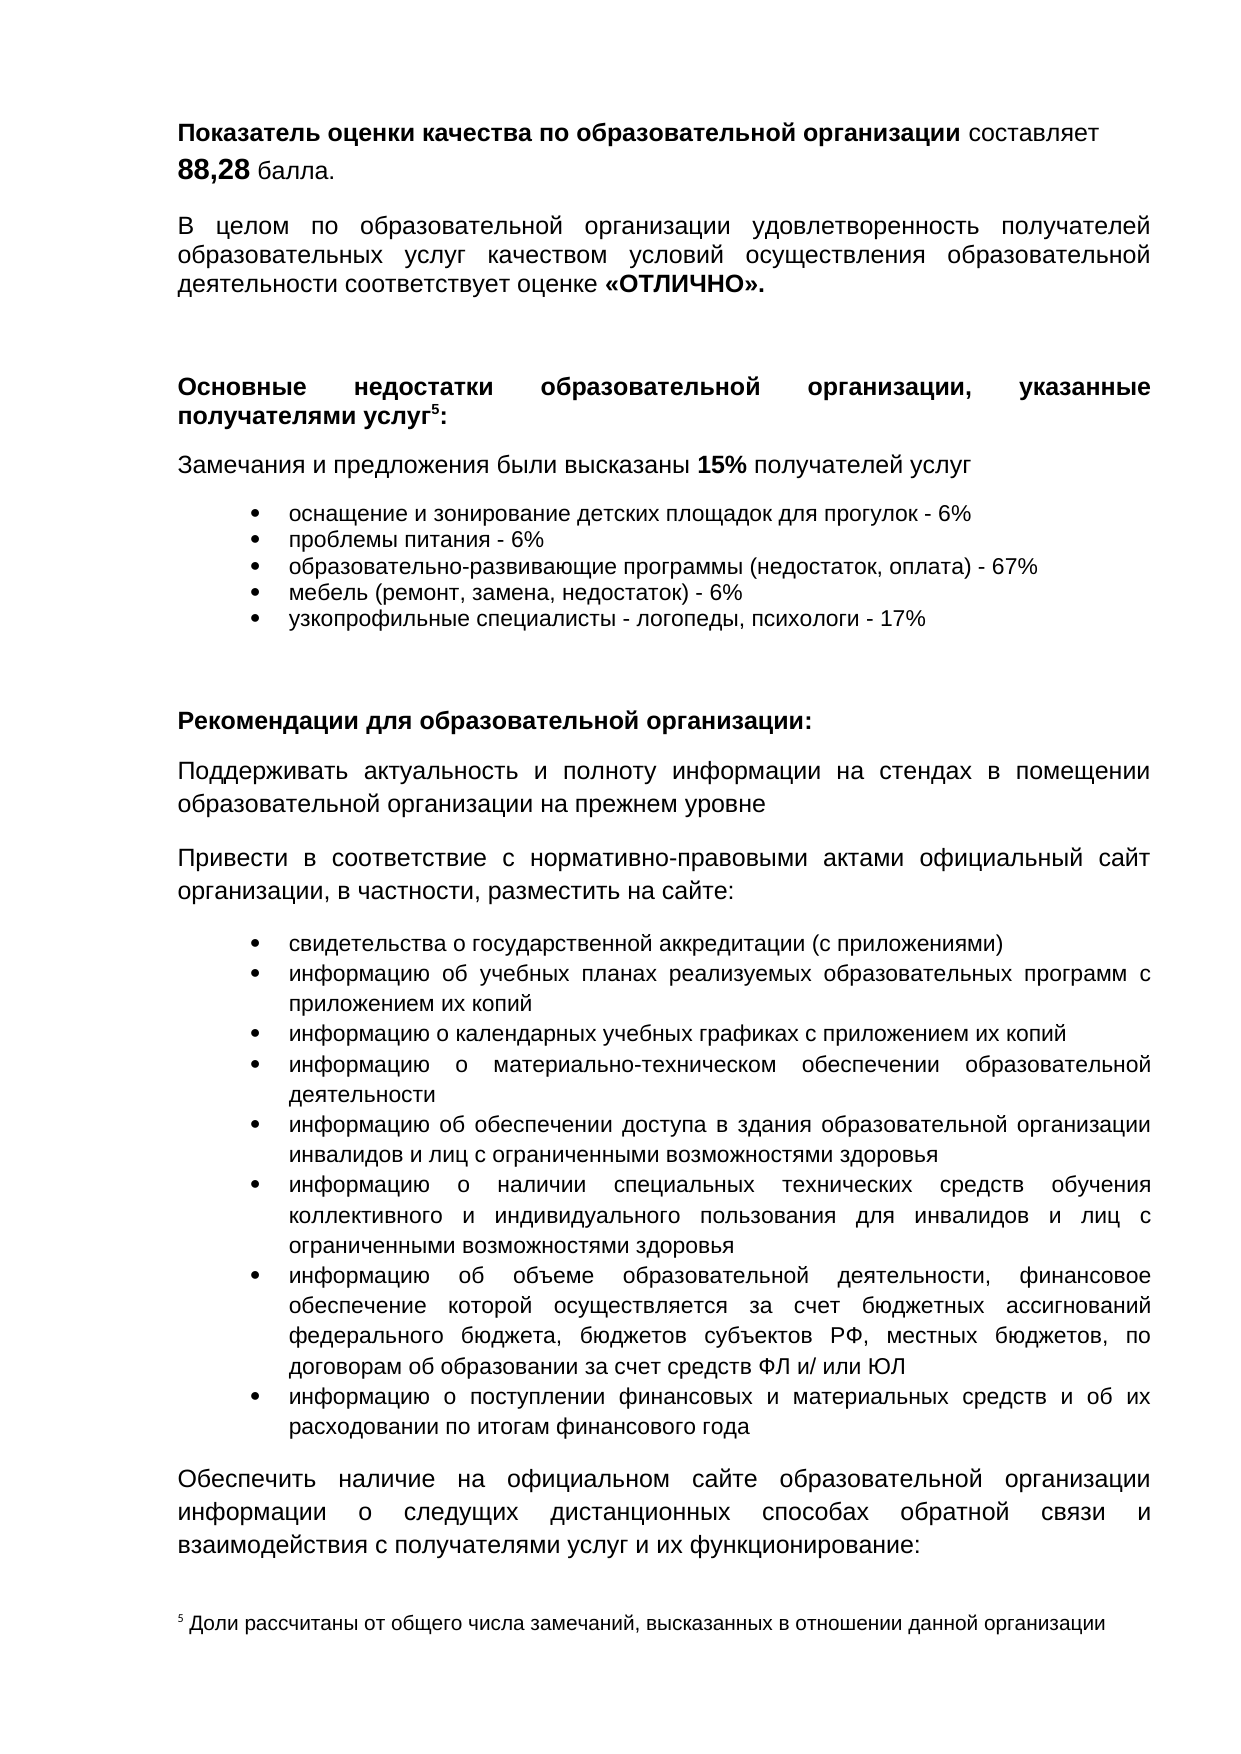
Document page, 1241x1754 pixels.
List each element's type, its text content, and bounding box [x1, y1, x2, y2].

list образовательно-развивающие программы (недостаток, оплата) - 67% [251, 553, 1152, 579]
text Поддерживать актуальность и полноту информации на стендах в помещении образовательной организации на прежнем уровне [177, 756, 1152, 818]
text Привести в соответствие с нормативно-правовыми актами официальный сайт организации, в частности, разместить на сайте: [177, 843, 1152, 904]
list свидетельства о государственной аккредитации (с приложениями) [251, 930, 1152, 956]
list информацию о наличии специальных технических средств обучения коллективного и индивидуального пользования для инвалидов и лиц с ограниченными возможностями здоровья [251, 1171, 1152, 1258]
list информацию о материально-техническом обеспечении образовательной деятельности [251, 1051, 1152, 1107]
list оснащение и зонирование детских площадок для прогулок - 6% [251, 500, 1152, 526]
text Показатель оценки качества по образовательной организации составляет 88,28 балла. [177, 118, 1152, 185]
text Основные недостатки образовательной организации, указанные получателями услуг: [177, 372, 1152, 429]
list узкопрофильные специалисты - логопеды, психологи - 17% [251, 605, 1152, 632]
list информацию об обеспечении доступа в здания образовательной организации инвалидов и лиц с ограниченными возможностями здоровья [251, 1111, 1152, 1167]
text В целом по образовательной организации удовлетворенность получателей образовательных услуг качеством условий осуществления образовательной деятельности соответствует оценке «ОТЛИЧНО». [177, 211, 1152, 297]
text Обеспечить наличие на официальном сайте образовательной организации информации о следущих дистанционных способах обратной связи и взаимодействия с получателями услуг и их функционирование: [177, 1464, 1152, 1559]
text Замечания и предложения были высказаны 15% получателей услуг [177, 450, 1152, 479]
list мебель (ремонт, замена, недостаток) - 6% [251, 579, 1152, 605]
list информацию об учебных планах реализуемых образовательных программ с приложением их копий [251, 960, 1152, 1016]
text Рекомендации для образовательной организации: [177, 706, 1152, 735]
list информацию о поступлении финансовых и материальных средств и об их расходовании по итогам финансового года [251, 1383, 1152, 1439]
list проблемы питания - 6% [251, 526, 1152, 553]
list информацию об объеме образовательной деятельности, финансовое обеспечение которой осуществляется за счет бюджетных ассигнований федерального бюджета, бюджетов субъектов РФ, местных бюджетов, по договорам об образовании за счет средств ФЛ и/ или ЮЛ [251, 1262, 1152, 1379]
list информацию о календарных учебных графиках с приложением их копий [251, 1020, 1152, 1047]
